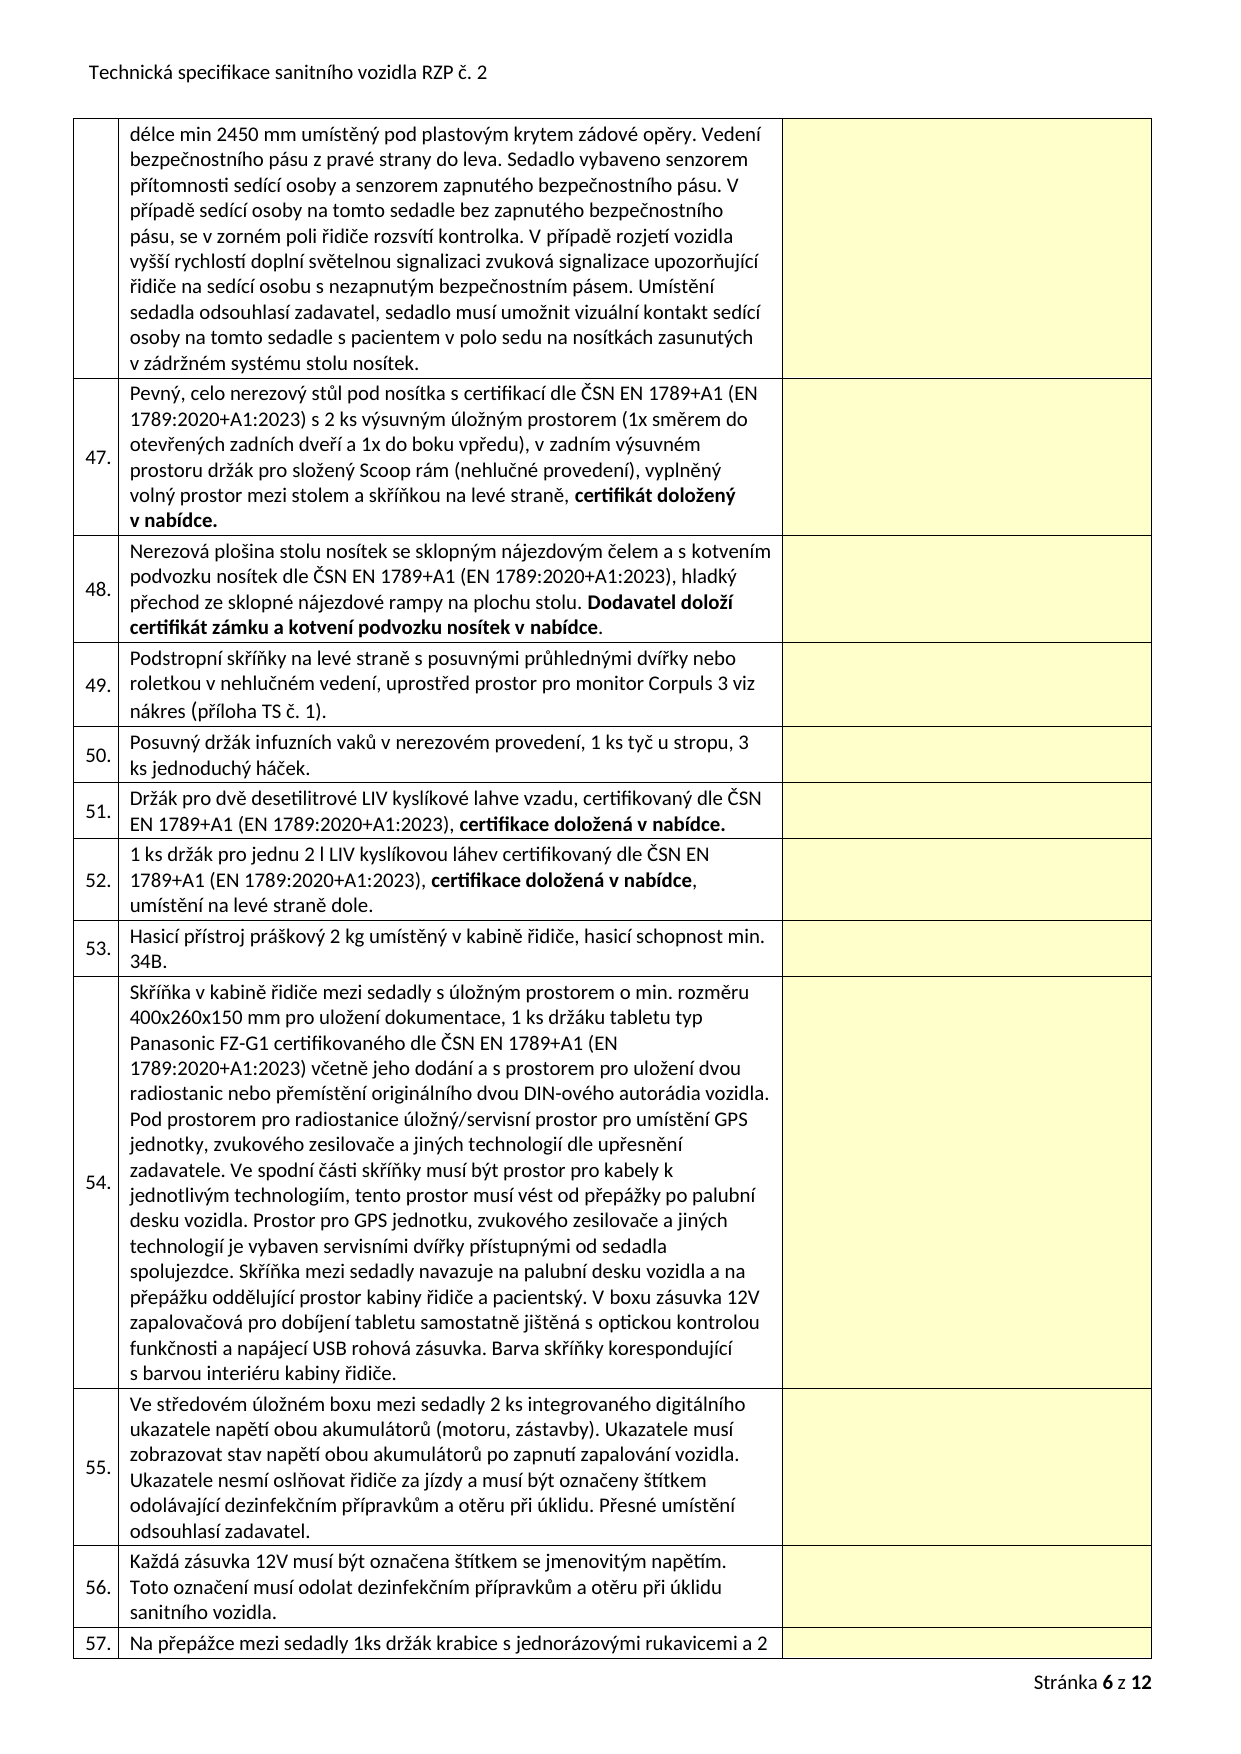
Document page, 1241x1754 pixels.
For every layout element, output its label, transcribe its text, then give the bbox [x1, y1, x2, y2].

table_cell [783, 379, 1151, 535]
table_cell [74, 839, 118, 920]
table_cell [74, 119, 118, 377]
table_cell [74, 536, 118, 642]
table_cell [74, 1389, 118, 1545]
table_cell Ve středovém úložném boxu mezi sedadly 2 ks integrovaného digitálního ukazatele napětí obou akumulátorů (motoru, zástavby). Ukazatele musí zobrazovat stav napětí obou akumulátorů po zapnutí zapalování vozidla. Ukazatele nesmí oslňovat řidiče za jízdy a musí být označeny štítkem odolávající dezinfekčním přípravkům a otěru při úklidu. Přesné umístění odsouhlasí zadavatel. [119, 1389, 782, 1545]
table_cell Nerezová plošina stolu nosítek se sklopným nájezdovým čelem a s kotvením podvozku nosítek dle ČSN EN 1789+A1 (EN 1789:2020+A1:2023), hladký přechod ze sklopné nájezdové rampy na plochu stolu. Dodavatel doloží certifikát zámku a kotvení podvozku nosítek v nabídce. [119, 536, 782, 642]
table_cell [783, 783, 1151, 838]
table_cell Pevný, celo nerezový stůl pod nosítka s certifikací dle ČSN EN 1789+A1 (EN 1789:2020+A1:2023) s 2 ks výsuvným úložným prostorem (1x směrem do otevřených zadních dveří a 1x do boku vpředu), v zadním výsuvném prostoru držák pro složený Scoop rám (nehlučné provedení), vyplněný volný prostor mezi stolem a skříňkou na levé straně, certifikát doložený v nabídce. [119, 379, 782, 535]
table_cell [783, 977, 1151, 1388]
table_cell [74, 379, 118, 535]
table_cell [74, 727, 118, 782]
table_cell 1 ks držák pro jednu 2 l LIV kyslíkovou láhev certifikovaný dle ČSN EN 1789+A1 (EN 1789:2020+A1:2023), certifikace doložená v nabídce, umístění na levé straně dole. [119, 839, 782, 920]
table_cell [74, 1628, 118, 1657]
table_cell [783, 1389, 1151, 1545]
table_cell [74, 1546, 118, 1627]
table_cell [74, 783, 118, 838]
table_cell [783, 119, 1151, 377]
table_cell Každá zásuvka 12V musí být označena štítkem se jmenovitým napětím. Toto označení musí odolat dezinfekčním přípravkům a otěru při úklidu sanitního vozidla. [119, 1546, 782, 1627]
table_cell [783, 1546, 1151, 1627]
table_cell [74, 921, 118, 976]
table_cell [783, 536, 1151, 642]
table_cell [74, 977, 118, 1388]
table_cell Podstropní skříňky na levé straně s posuvnými průhlednými dvířky nebo roletkou v nehlučném vedení, uprostřed prostor pro monitor Corpuls 3 viz nákres (příloha TS č. 1). [119, 643, 782, 726]
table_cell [119, 119, 782, 377]
table_cell [783, 921, 1151, 976]
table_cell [119, 1628, 782, 1657]
table_cell [783, 643, 1151, 726]
table_cell [783, 727, 1151, 782]
table_cell Skříňka v kabině řidiče mezi sedadly s úložným prostorem o min. rozměru 400x260x150 mm pro uložení dokumentace, 1 ks držáku tabletu typ Panasonic FZ-G1 certifikovaného dle ČSN EN 1789+A1 (EN 1789:2020+A1:2023) včetně jeho dodání a s prostorem pro uložení dvou radiostanic nebo přemístění originálního dvou DIN-ového autorádia vozidla. Pod prostorem pro radiostanice úložný/servisní prostor pro umístění GPS jednotky, zvukového zesilovače a jiných technologií dle upřesnění zadavatele. Ve spodní části skříňky musí být prostor pro kabely k jednotlivým technologiím, tento prostor musí vést od přepážky po palubní desku vozidla. Prostor pro GPS jednotku, zvukového zesilovače a jiných technologií je vybaven servisními dvířky přístupnými od sedadla spolujezdce. Skříňka mezi sedadly navazuje na palubní desku vozidla a na přepážku oddělující prostor kabiny řidiče a pacientský. V boxu zásuvka 12V zapalovačová pro dobíjení tabletu samostatně jištěná s optickou kontrolou funkčnosti a napájecí USB rohová zásuvka. Barva skříňky korespondující s barvou interiéru kabiny řidiče. [119, 977, 782, 1388]
table_cell Posuvný držák infuzních vaků v nerezovém provedení, 1 ks tyč u stropu, 3 ks jednoduchý háček. [119, 727, 782, 782]
table_cell Hasicí přístroj práškový 2 kg umístěný v kabině řidiče, hasicí schopnost min. 34B. [119, 921, 782, 976]
table_cell [783, 1628, 1151, 1657]
table_cell [74, 643, 118, 726]
table_cell [783, 839, 1151, 920]
table_cell Držák pro dvě desetilitrové LIV kyslíkové lahve vzadu, certifikovaný dle ČSN EN 1789+A1 (EN 1789:2020+A1:2023), certifikace doložená v nabídce. [119, 783, 782, 838]
